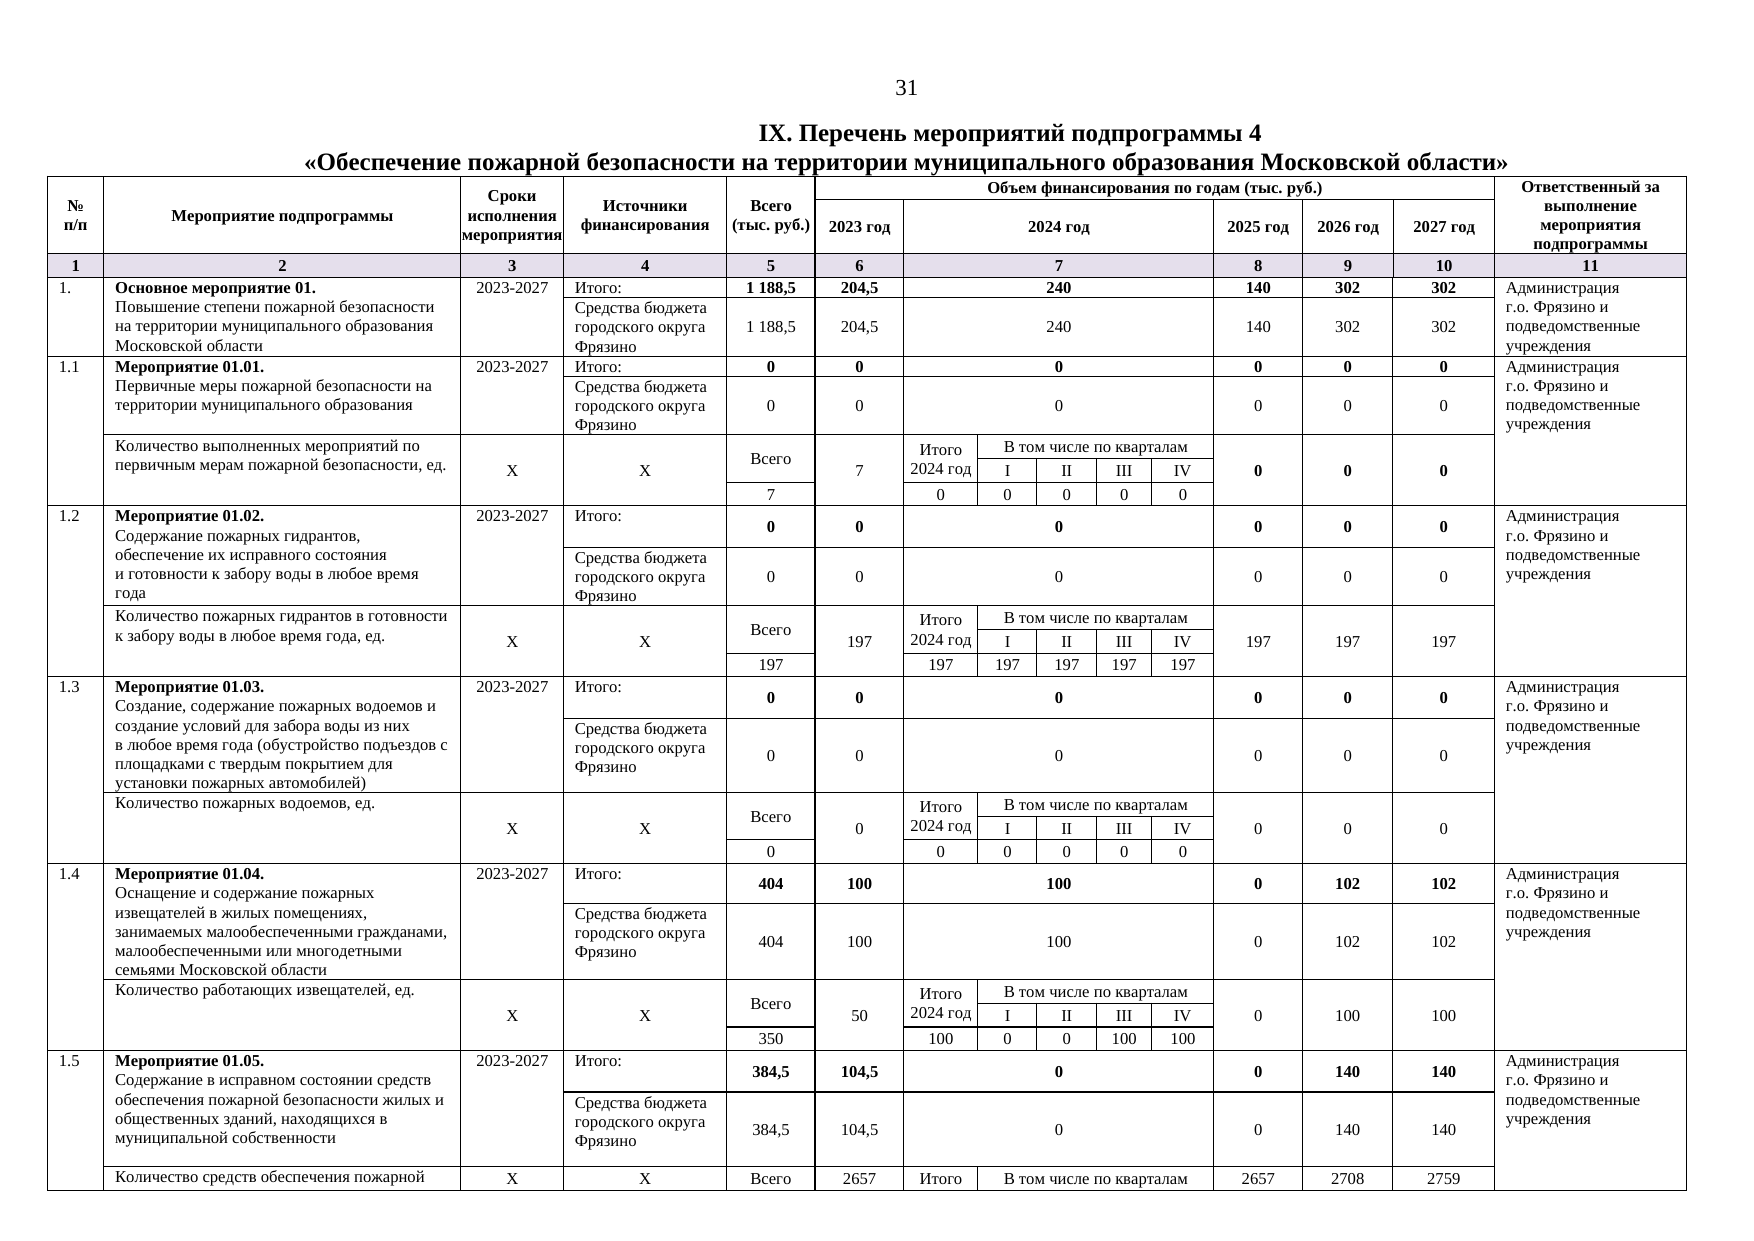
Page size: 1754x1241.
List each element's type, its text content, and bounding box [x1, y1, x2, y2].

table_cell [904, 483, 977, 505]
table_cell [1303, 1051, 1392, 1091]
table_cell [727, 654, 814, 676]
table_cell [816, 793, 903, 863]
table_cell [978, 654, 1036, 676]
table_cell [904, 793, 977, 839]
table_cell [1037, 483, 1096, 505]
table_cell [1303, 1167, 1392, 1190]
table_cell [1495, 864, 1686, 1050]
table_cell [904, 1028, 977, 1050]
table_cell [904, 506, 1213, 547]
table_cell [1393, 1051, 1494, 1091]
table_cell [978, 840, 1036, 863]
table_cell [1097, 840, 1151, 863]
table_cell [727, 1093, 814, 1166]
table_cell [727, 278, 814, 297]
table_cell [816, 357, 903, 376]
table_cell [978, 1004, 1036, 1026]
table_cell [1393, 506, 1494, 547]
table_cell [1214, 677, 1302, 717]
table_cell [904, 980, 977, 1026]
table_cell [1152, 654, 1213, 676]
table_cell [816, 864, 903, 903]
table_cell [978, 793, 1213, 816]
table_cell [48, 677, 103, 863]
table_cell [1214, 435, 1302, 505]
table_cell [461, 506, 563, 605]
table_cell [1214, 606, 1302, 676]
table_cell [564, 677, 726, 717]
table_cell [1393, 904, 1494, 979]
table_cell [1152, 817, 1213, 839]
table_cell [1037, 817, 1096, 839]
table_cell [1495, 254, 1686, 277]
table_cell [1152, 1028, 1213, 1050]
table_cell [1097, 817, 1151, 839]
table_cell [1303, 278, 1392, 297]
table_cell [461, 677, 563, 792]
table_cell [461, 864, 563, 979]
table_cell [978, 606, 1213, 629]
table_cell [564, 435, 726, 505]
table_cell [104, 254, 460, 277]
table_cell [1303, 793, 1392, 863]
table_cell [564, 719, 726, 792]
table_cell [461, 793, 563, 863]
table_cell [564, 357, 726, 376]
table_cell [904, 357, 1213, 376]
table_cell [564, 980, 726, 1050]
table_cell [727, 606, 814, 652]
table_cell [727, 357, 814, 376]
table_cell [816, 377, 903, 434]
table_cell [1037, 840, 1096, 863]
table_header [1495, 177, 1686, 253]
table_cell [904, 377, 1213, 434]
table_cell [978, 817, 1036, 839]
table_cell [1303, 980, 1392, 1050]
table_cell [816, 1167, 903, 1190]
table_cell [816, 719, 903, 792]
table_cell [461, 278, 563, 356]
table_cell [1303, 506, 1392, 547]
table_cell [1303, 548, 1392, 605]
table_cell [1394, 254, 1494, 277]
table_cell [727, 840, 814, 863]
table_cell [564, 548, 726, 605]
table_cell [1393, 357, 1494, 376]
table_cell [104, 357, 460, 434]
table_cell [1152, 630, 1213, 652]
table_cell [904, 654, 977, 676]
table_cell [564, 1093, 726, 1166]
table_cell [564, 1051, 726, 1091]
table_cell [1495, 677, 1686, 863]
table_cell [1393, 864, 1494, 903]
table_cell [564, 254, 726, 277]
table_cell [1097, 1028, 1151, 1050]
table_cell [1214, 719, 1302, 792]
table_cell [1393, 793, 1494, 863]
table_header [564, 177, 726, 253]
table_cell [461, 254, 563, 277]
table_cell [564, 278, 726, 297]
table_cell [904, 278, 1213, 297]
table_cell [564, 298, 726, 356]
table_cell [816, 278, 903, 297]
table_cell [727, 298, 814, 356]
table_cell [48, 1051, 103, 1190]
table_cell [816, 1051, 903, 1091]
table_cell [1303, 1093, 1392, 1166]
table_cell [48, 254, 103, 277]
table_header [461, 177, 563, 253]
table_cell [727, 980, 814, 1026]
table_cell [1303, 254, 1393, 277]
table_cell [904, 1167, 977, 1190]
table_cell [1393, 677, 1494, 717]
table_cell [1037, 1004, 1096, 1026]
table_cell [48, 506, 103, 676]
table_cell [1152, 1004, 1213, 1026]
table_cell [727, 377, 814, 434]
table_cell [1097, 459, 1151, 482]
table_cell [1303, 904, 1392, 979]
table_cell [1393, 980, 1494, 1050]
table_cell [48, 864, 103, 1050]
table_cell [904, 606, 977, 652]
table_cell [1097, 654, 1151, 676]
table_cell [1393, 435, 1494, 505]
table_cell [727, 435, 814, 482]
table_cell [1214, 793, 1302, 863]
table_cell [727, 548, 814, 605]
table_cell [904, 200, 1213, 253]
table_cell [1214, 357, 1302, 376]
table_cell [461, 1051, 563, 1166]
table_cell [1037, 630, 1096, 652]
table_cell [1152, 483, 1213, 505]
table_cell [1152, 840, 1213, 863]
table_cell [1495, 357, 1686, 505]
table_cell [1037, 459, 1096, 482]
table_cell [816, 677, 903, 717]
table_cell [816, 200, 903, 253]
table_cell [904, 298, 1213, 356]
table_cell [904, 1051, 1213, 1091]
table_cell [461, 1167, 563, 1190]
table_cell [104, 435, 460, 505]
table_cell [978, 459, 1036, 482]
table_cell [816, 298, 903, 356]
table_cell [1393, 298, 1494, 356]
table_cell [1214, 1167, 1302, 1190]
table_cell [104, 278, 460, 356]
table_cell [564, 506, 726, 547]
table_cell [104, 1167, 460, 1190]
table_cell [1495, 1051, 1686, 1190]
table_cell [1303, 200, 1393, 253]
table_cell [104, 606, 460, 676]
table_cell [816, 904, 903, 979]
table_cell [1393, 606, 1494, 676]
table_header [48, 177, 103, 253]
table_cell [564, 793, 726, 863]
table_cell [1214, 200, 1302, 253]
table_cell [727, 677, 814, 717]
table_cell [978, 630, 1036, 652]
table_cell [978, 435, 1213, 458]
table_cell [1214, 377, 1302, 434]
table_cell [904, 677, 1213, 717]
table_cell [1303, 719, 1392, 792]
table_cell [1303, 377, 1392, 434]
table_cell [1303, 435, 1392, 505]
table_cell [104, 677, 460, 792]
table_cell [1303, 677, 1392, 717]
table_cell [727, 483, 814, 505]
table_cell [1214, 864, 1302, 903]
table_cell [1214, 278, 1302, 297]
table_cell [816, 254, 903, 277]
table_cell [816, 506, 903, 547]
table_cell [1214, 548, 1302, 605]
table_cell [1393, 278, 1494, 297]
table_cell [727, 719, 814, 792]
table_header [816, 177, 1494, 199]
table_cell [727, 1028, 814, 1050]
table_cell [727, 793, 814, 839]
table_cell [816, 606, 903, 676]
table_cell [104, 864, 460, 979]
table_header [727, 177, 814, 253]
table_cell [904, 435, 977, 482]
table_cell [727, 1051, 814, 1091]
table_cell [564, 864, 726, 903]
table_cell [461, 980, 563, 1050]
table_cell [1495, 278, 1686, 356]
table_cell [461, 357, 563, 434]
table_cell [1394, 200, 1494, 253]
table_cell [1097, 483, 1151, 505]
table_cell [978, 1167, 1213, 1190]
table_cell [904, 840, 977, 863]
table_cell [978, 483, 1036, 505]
text IX. Перечень мероприятий подпрограммы 4 [325, 118, 1695, 147]
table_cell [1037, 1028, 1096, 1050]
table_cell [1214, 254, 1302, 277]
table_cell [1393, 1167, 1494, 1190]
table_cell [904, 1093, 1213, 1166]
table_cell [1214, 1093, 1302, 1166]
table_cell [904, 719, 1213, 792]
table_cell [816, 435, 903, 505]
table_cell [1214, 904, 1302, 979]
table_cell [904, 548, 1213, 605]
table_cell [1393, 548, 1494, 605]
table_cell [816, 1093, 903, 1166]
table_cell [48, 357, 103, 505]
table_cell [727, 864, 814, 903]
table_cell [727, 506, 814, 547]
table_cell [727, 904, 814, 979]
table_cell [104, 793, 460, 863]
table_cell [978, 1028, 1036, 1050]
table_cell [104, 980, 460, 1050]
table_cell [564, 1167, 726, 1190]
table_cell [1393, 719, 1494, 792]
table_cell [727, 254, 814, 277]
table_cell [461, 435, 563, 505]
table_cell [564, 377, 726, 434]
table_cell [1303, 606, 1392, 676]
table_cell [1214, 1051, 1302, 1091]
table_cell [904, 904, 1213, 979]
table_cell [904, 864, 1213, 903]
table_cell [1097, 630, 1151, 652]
text «Обеспечение пожарной безопасности на территории муниципального образования Московской области» [118, 147, 1695, 176]
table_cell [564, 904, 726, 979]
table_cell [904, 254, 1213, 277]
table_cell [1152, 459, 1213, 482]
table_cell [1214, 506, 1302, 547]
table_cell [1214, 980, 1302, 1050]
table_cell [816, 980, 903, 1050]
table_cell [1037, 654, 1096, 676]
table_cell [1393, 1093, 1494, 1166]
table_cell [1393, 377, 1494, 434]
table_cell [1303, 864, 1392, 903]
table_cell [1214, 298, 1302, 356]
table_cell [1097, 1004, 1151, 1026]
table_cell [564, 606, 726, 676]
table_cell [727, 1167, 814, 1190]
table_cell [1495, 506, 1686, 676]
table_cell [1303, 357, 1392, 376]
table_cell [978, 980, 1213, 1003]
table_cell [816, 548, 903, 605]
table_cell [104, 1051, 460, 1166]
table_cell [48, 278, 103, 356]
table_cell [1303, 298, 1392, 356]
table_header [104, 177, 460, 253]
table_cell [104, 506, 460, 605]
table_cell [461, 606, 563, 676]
